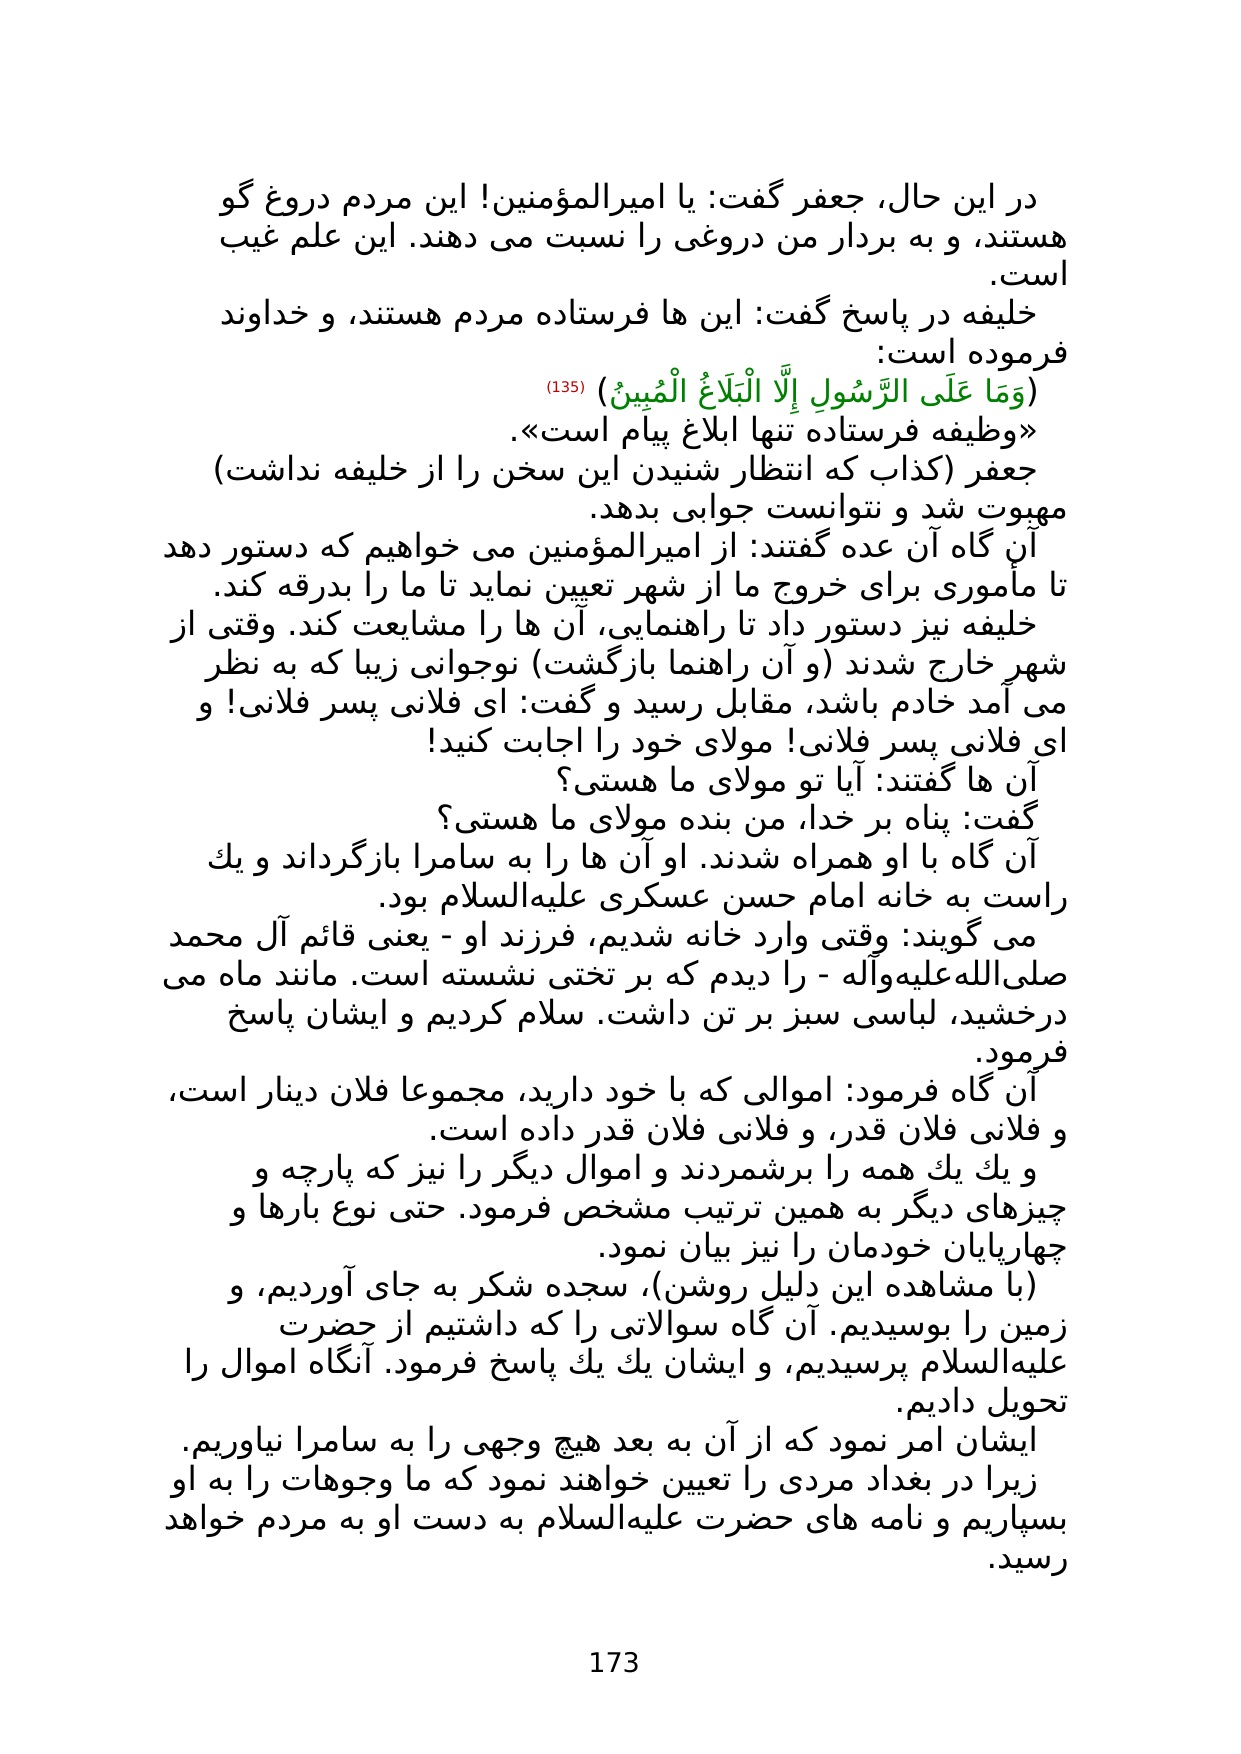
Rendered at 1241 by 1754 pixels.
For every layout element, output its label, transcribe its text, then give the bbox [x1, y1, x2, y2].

text در اين حال، جعفر گفت: يا اميرالمؤمنين! اين مردم دروغ گو هستند، و به بردار من دروغى را نسبت مى دهند. اين علم غيب است. [159, 177, 1069, 294]
text و يك يك همه را برشمردند و اموال ديگر را نيز كه پارچه و چيزهاى ديگر به همين ترتيب مشخص فرمود. حتى نوع بارها و چهارپايان خودمان را نيز بيان نمود. [159, 1148, 1069, 1265]
text گفت: پناه بر خدا، من بنده مولاى ما هستى؟ [159, 799, 1069, 838]
text زيرا در بغداد مردى را تعيين خواهند نمود كه ما وجوهات را به او بسپاريم و نامه هاى حضرت عليه‌السلام به دست او به مردم خواهد رسيد. [159, 1459, 1069, 1576]
text آن ها گفتند: آيا تو مولاى ما هستى؟ [159, 760, 1069, 799]
text «وظيفه فرستاده تنها ابلاغ پيام است». [159, 410, 1069, 449]
text آن گاه با او همراه شدند. او آن ها را به سامرا بازگرداند و يك راست به خانه امام حسن عسكرى عليه‌السلام بود. [159, 838, 1069, 915]
text ايشان امر نمود كه از آن به بعد هيچ وجهى را به سامرا نياوريم. [159, 1421, 1069, 1459]
text خليفه در پاسخ گفت: اين ها فرستاده مردم هستند، و خداوند فرموده است: [159, 294, 1069, 371]
text خليفه نيز دستور داد تا راهنمايى، آن ها را مشايعت كند. وقتى از شهر خارج شدند (و آن راهنما بازگشت) نوجوانى زيبا كه به نظر مى آمد خادم باشد، مقابل رسيد و گفت: اى فلانى پسر فلانى! و اى فلانى پسر فلانى! مولاى خود را اجابت كنيد! [159, 604, 1069, 760]
text (وَمَا عَلَى الرَّسُولِ إِلَّا الْبَلَاغُ الْمُبِينُ) (135) [159, 371, 1069, 410]
text آن گاه فرمود: اموالى كه با خود داريد، مجموعا فلان دينار است، و فلانى فلان قدر، و فلانى فلان قدر داده است. [159, 1071, 1069, 1148]
text جعفر (كذاب كه انتظار شنيدن اين سخن را از خليفه نداشت) مهبوت شد و نتوانست جوابى بدهد. [159, 449, 1069, 527]
text آن گاه آن عده گفتند: از اميرالمؤمنين مى خواهيم كه دستور دهد تا مأمورى براى خروج ما از شهر تعيين نمايد تا ما را بدرقه كند. [159, 527, 1069, 604]
text (با مشاهده اين دليل روشن)، سجده شكر به جاى آورديم، و زمين را بوسيديم. آن گاه سوالاتى را كه داشتيم از حضرت عليه‌السلام پرسيديم، و ايشان يك يك پاسخ فرمود. آنگاه اموال را تحويل داديم. [159, 1265, 1069, 1421]
text مى گويند: وقتى وارد خانه شديم، فرزند او - يعنى قائم آل محمد صلى‌الله‌عليه‌وآله - را ديدم كه بر تختى نشسته است. مانند ماه مى درخشيد، لباسى سبز بر تن داشت. سلام كرديم و ايشان پاسخ فرمود. [159, 915, 1069, 1071]
